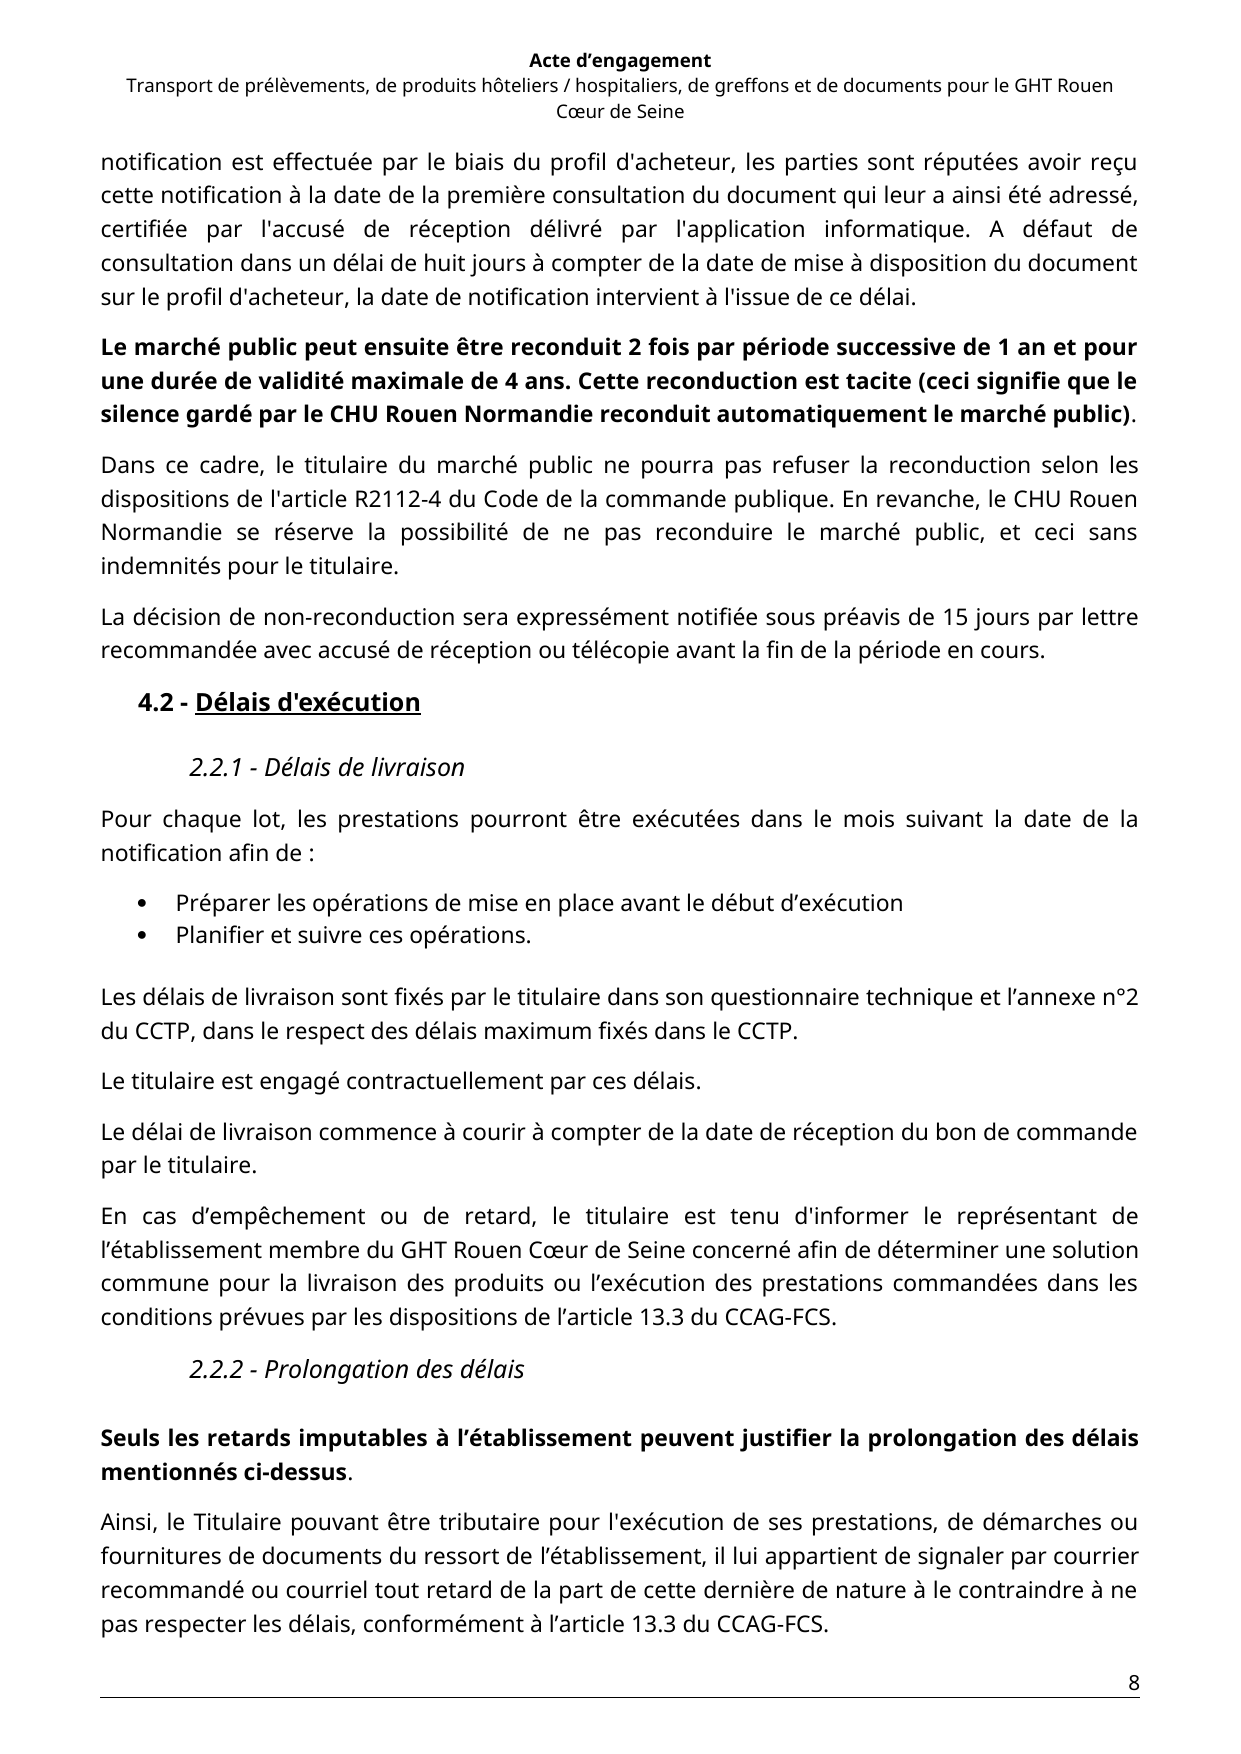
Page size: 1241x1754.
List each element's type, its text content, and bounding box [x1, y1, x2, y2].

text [100, 145, 1140, 312]
list 4.2 - Délais d'exécution [138, 684, 1140, 719]
text Seuls les retards imputables à l’établissement peuvent justifier la prolongation des délais mentionnés ci-dessus. [100, 1422, 1140, 1487]
text En cas d’empêchement ou de retard, le titulaire est tenu d'informer le représentant de l’établissement membre du GHT Rouen Cœur de Seine concerné afin de déterminer une solution commune pour la livraison des produits ou l’exécution des prestations commandées dans les conditions prévues par les dispositions de l’article 13.3 du CCAG-FCS. [100, 1200, 1140, 1332]
text Le titulaire est engagé contractuellement par ces délais. [100, 1065, 1140, 1097]
subtitle 2.2.2 - Prolongation des délais [189, 1352, 1140, 1386]
list Planifier et suivre ces opérations. [138, 919, 1140, 950]
text Les délais de livraison sont fixés par le titulaire dans son questionnaire technique et l’annexe n°2 du CCTP, dans le respect des délais maximum fixés dans le CCTP. [100, 981, 1140, 1046]
text Ainsi, le Titulaire pouvant être tributaire pour l'exécution de ses prestations, de démarches ou fournitures de documents du ressort de l’établissement, il lui appartient de signaler par courrier recommandé ou courriel tout retard de la part de cette dernière de nature à le contraindre à ne pas respecter les délais, conformément à l’article 13.3 du CCAG-FCS. [100, 1506, 1140, 1639]
subtitle 2.2.1 - Délais de livraison [189, 750, 1140, 784]
text Pour chaque lot, les prestations pourront être exécutées dans le mois suivant la date de la notification afin de : [100, 803, 1140, 868]
text Le marché public peut ensuite être reconduit 2 fois par période successive de 1 an et pour une durée de validité maximale de 4 ans. Cette reconduction est tacite (ceci signifie que le silence gardé par le CHU Rouen Normandie reconduit automatiquement le marché public). [100, 331, 1140, 429]
text Le délai de livraison commence à courir à compter de la date de réception du bon de commande par le titulaire. [100, 1116, 1140, 1181]
list Préparer les opérations de mise en place avant le début d’exécution [138, 887, 1140, 919]
text Dans ce cadre, le titulaire du marché public ne pourra pas refuser la reconduction selon les dispositions de l'article R2112-4 du Code de la commande publique. En revanche, le CHU Rouen Normandie se réserve la possibilité de ne pas reconduire le marché public, et ceci sans indemnités pour le titulaire. [100, 449, 1140, 581]
text La décision de non-reconduction sera expressément notifiée sous préavis de 15 jours par lettre recommandée avec accusé de réception ou télécopie avant la fin de la période en cours. [100, 600, 1140, 665]
